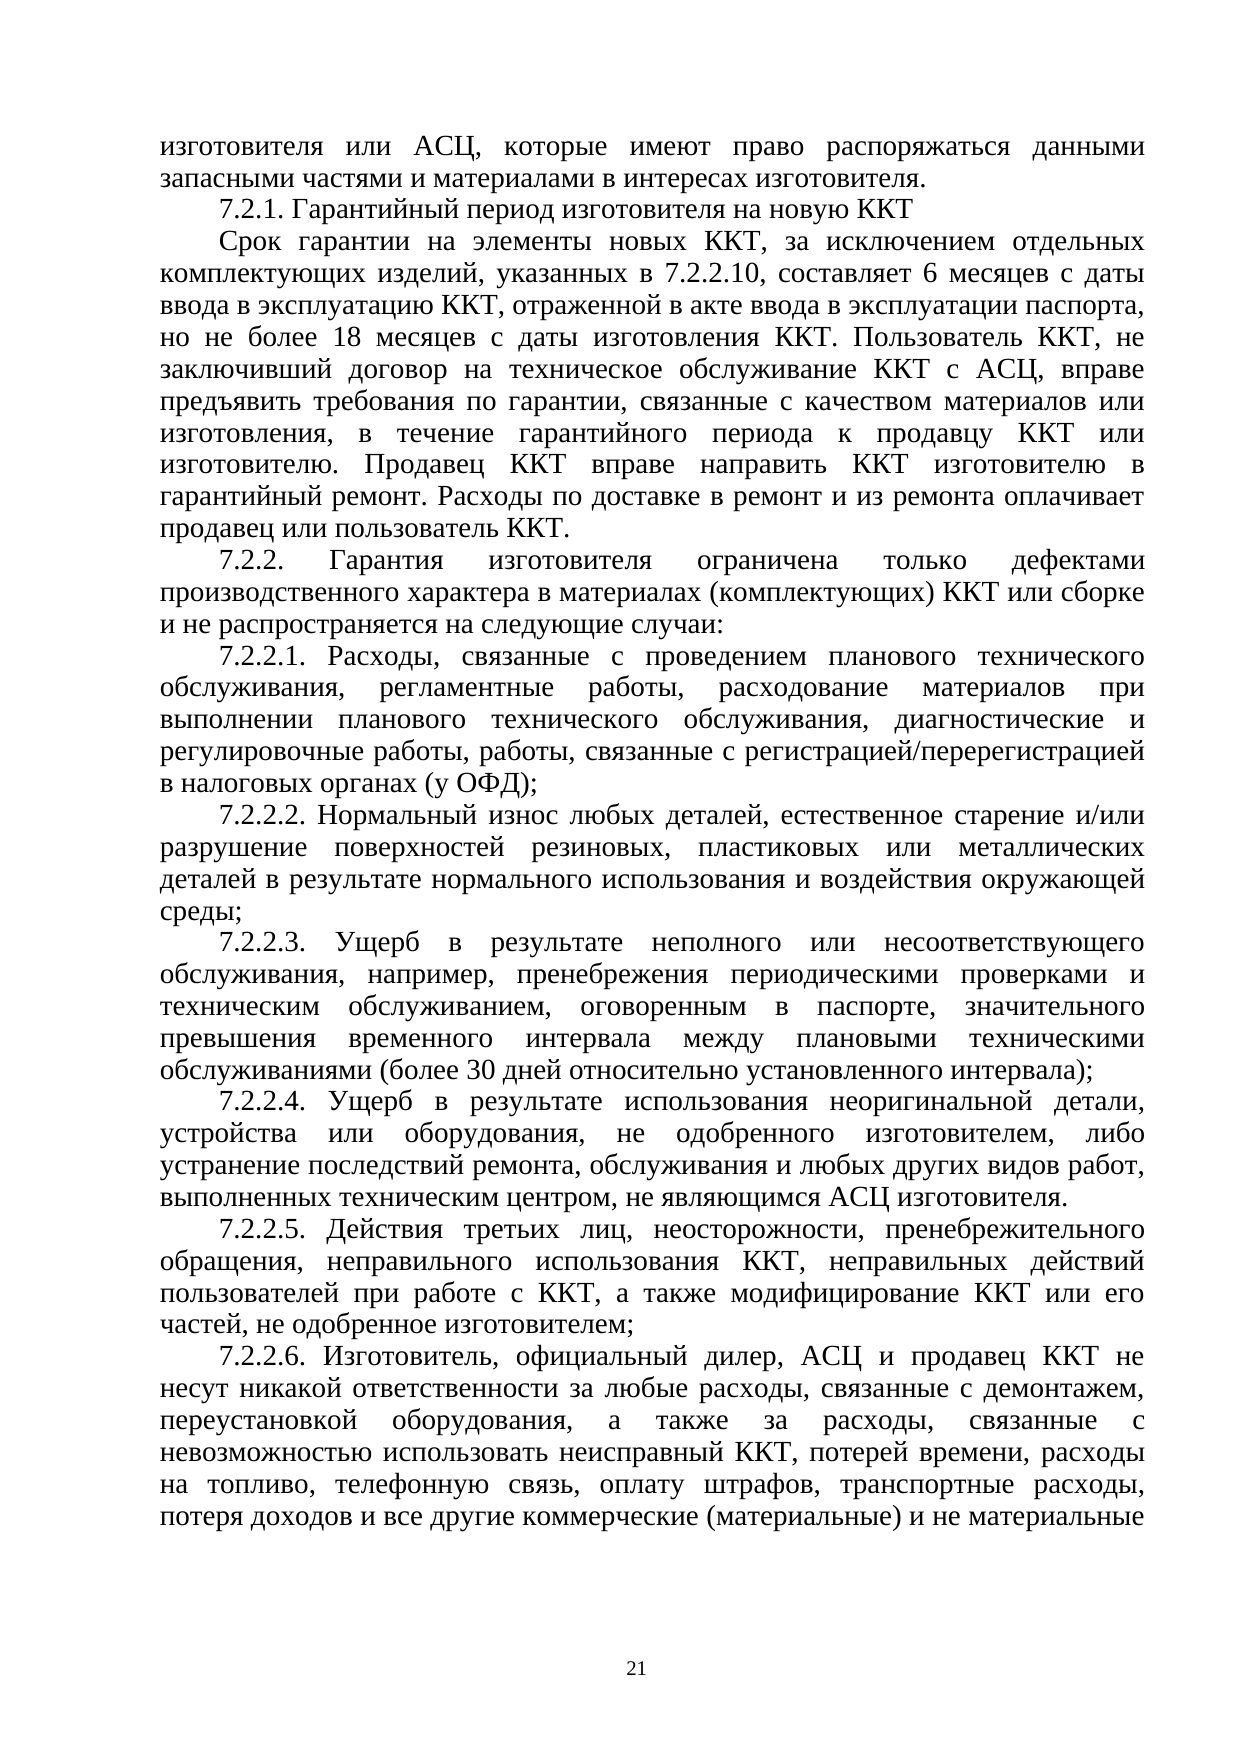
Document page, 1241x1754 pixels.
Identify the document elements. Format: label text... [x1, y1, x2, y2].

text 7.2.2.3. Ущерб в результате неполного или несоответствующего обслуживания, например, пренебрежения периодическими проверками и техническим обслуживанием, оговоренным в паспорте, значительного превышения временного интервала между плановыми техническими обслуживаниями (более 30 дней относительно установленного интервала); [159, 926, 1146, 1085]
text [159, 1340, 1146, 1531]
text 7.2.2.5. Действия третьих лиц, неосторожности, пренебрежительного обращения, неправильного использования ККТ, неправильных действий пользователей при работе с ККТ, а также модифицирование ККТ или его частей, не одобренное изготовителем; [159, 1213, 1146, 1340]
text 7.2.2.2. Нормальный износ любых деталей, естественное старение и/или разрушение поверхностей резиновых, пластиковых или металлических деталей в результате нормального использования и воздействия окружающей среды; [159, 799, 1146, 926]
text 7.2.2. Гарантия изготовителя ограничена только дефектами производственного характера в материалах (комплектующих) ККТ или сборке и не распространяется на следующие случаи: [159, 544, 1146, 639]
text 7.2.1. Гарантийный период изготовителя на новую ККТ [159, 193, 1146, 225]
text 7.2.2.4. Ущерб в результате использования неоригинальной детали, устройства или оборудования, не одобренного изготовителем, либо устранение последствий ремонта, обслуживания и любых других видов работ, выполненных техническим центром, не являющимся АСЦ изготовителя. [159, 1085, 1146, 1213]
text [159, 130, 1146, 193]
text 7.2.2.1. Расходы, связанные с проведением планового технического обслуживания, регламентные работы, расходование материалов при выполнении планового технического обслуживания, диагностические и регулировочные работы, работы, связанные с регистрацией/перерегистрацией в налоговых органах (у ОФД); [159, 639, 1146, 799]
text Срок гарантии на элементы новых ККТ, за исключением отдельных комплектующих изделий, указанных в 7.2.2.10, составляет 6 месяцев с даты ввода в эксплуатацию ККТ, отраженной в акте ввода в эксплуатации паспорта, но не более 18 месяцев с даты изготовления ККТ. Пользователь ККТ, не заключивший договор на техническое обслуживание ККТ с АСЦ, вправе предъявить требования по гарантии, связанные с качеством материалов или изготовления, в течение гарантийного периода к продавцу ККТ или изготовителю. Продавец ККТ вправе направить ККТ изготовителю в гарантийный ремонт. Расходы по доставке в ремонт и из ремонта оплачивает продавец или пользователь ККТ. [159, 225, 1146, 544]
